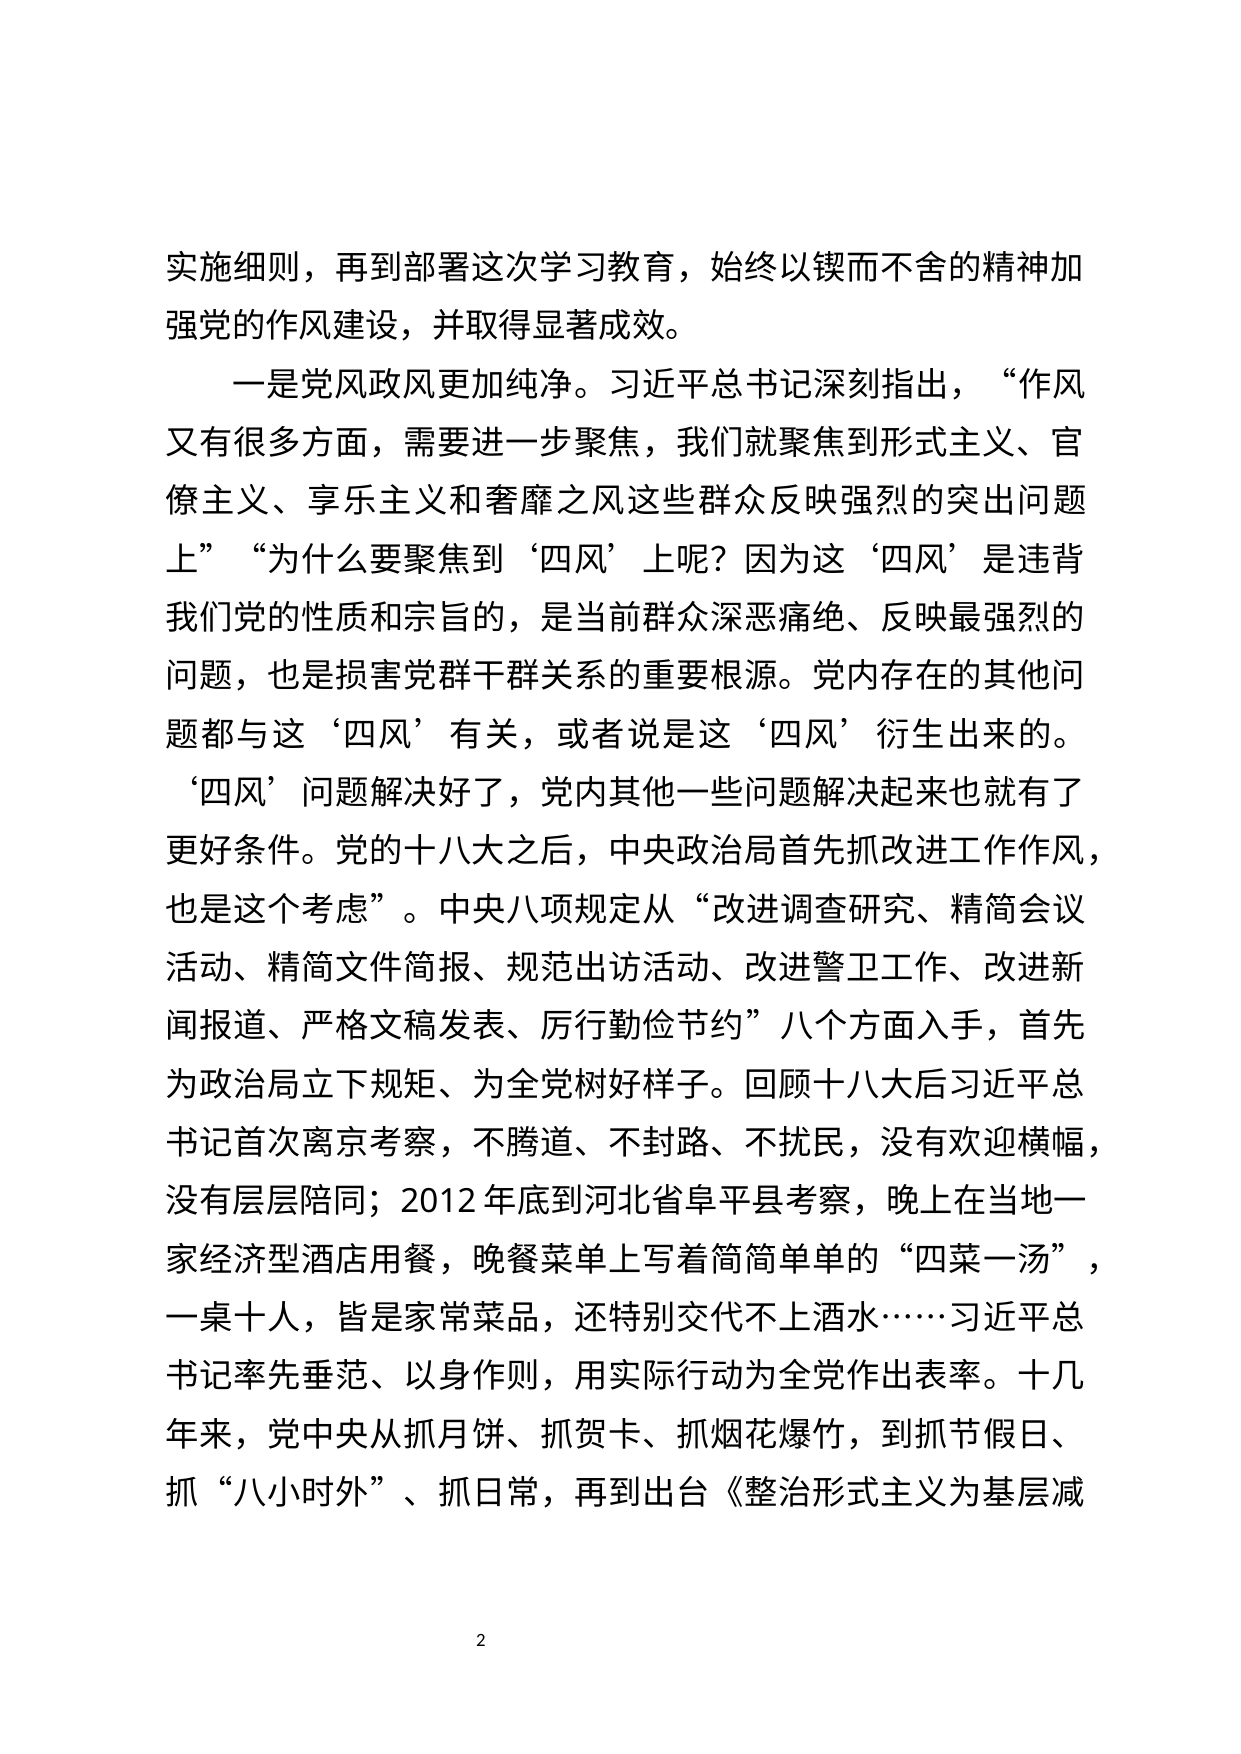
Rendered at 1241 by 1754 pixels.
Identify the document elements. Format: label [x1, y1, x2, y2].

text [165, 349, 1087, 1516]
text [165, 233, 1087, 349]
